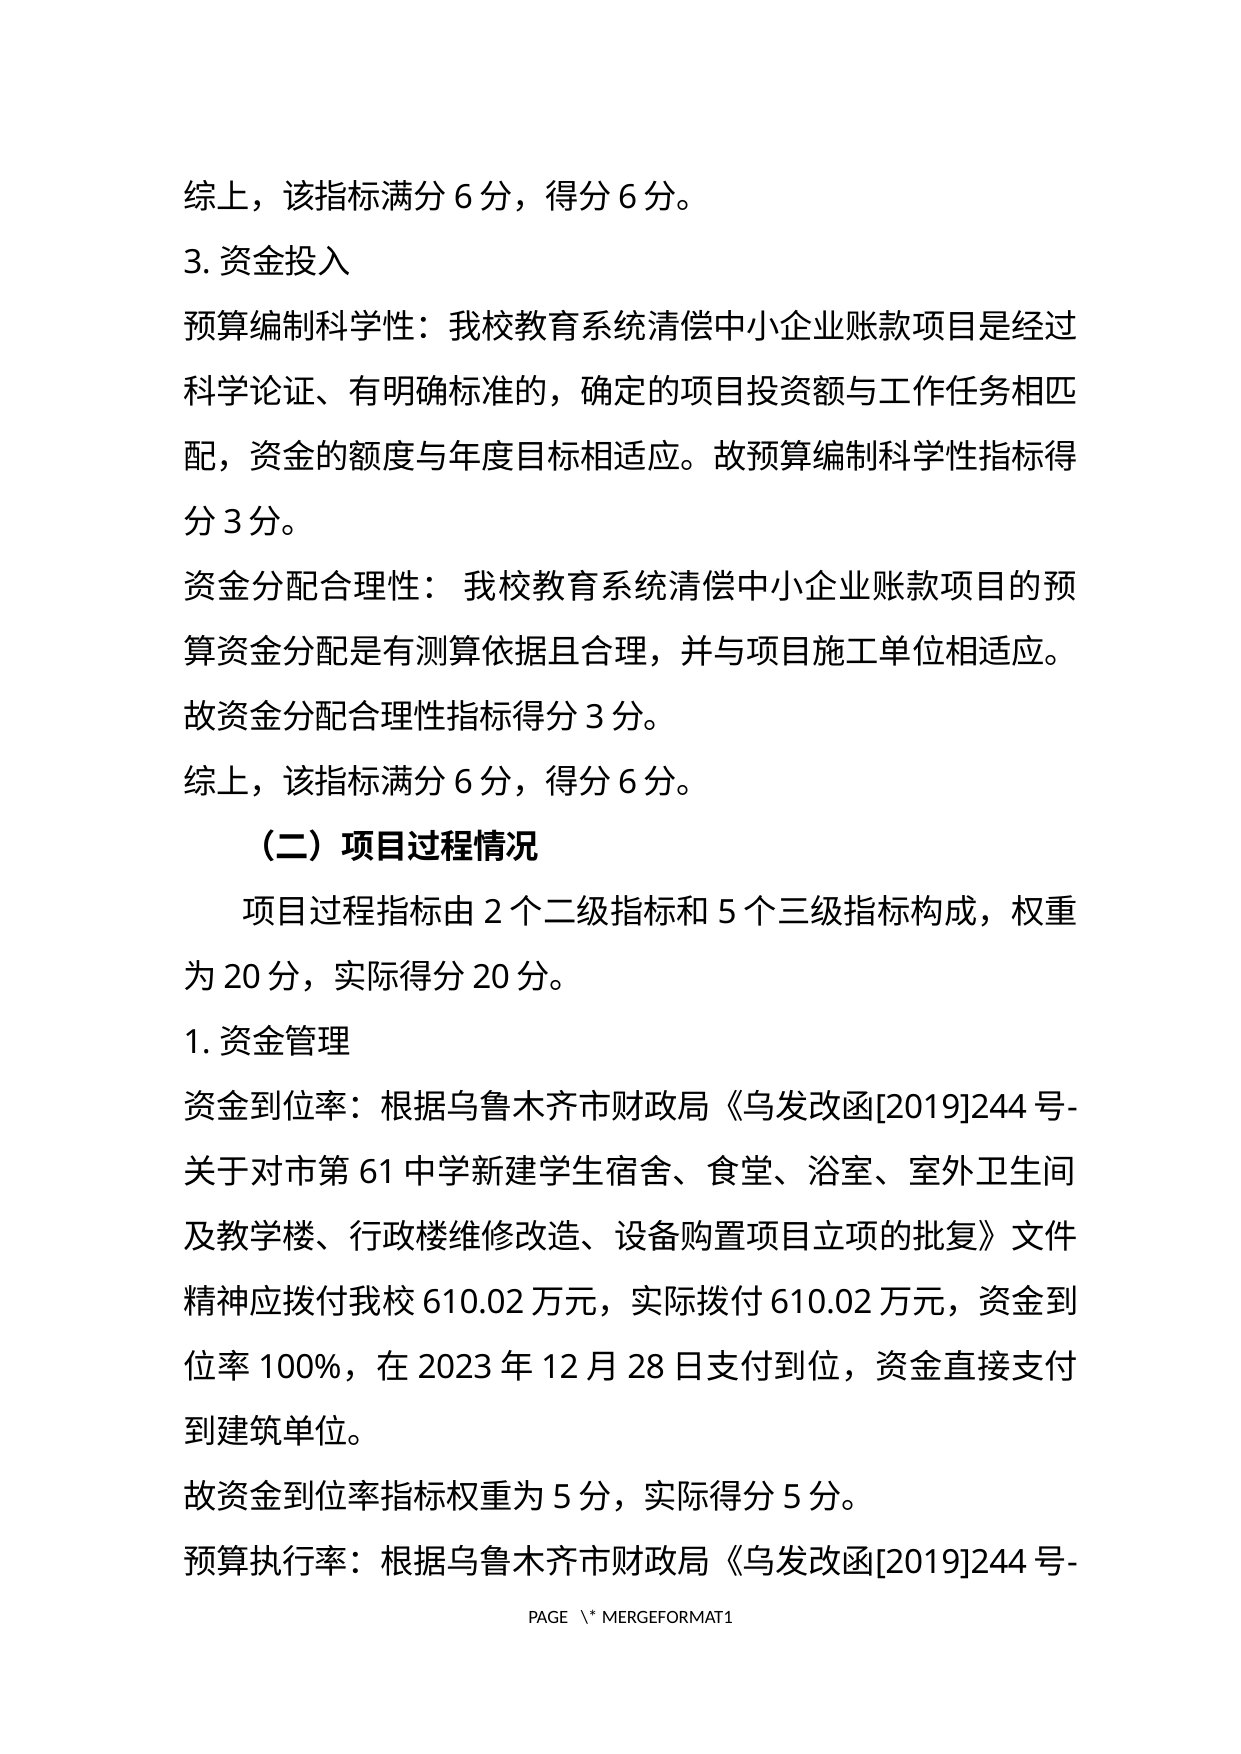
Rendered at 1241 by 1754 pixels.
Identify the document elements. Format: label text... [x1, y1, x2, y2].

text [183, 877, 1078, 1592]
text （二）项目过程情况 [183, 812, 1078, 877]
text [183, 162, 1078, 812]
